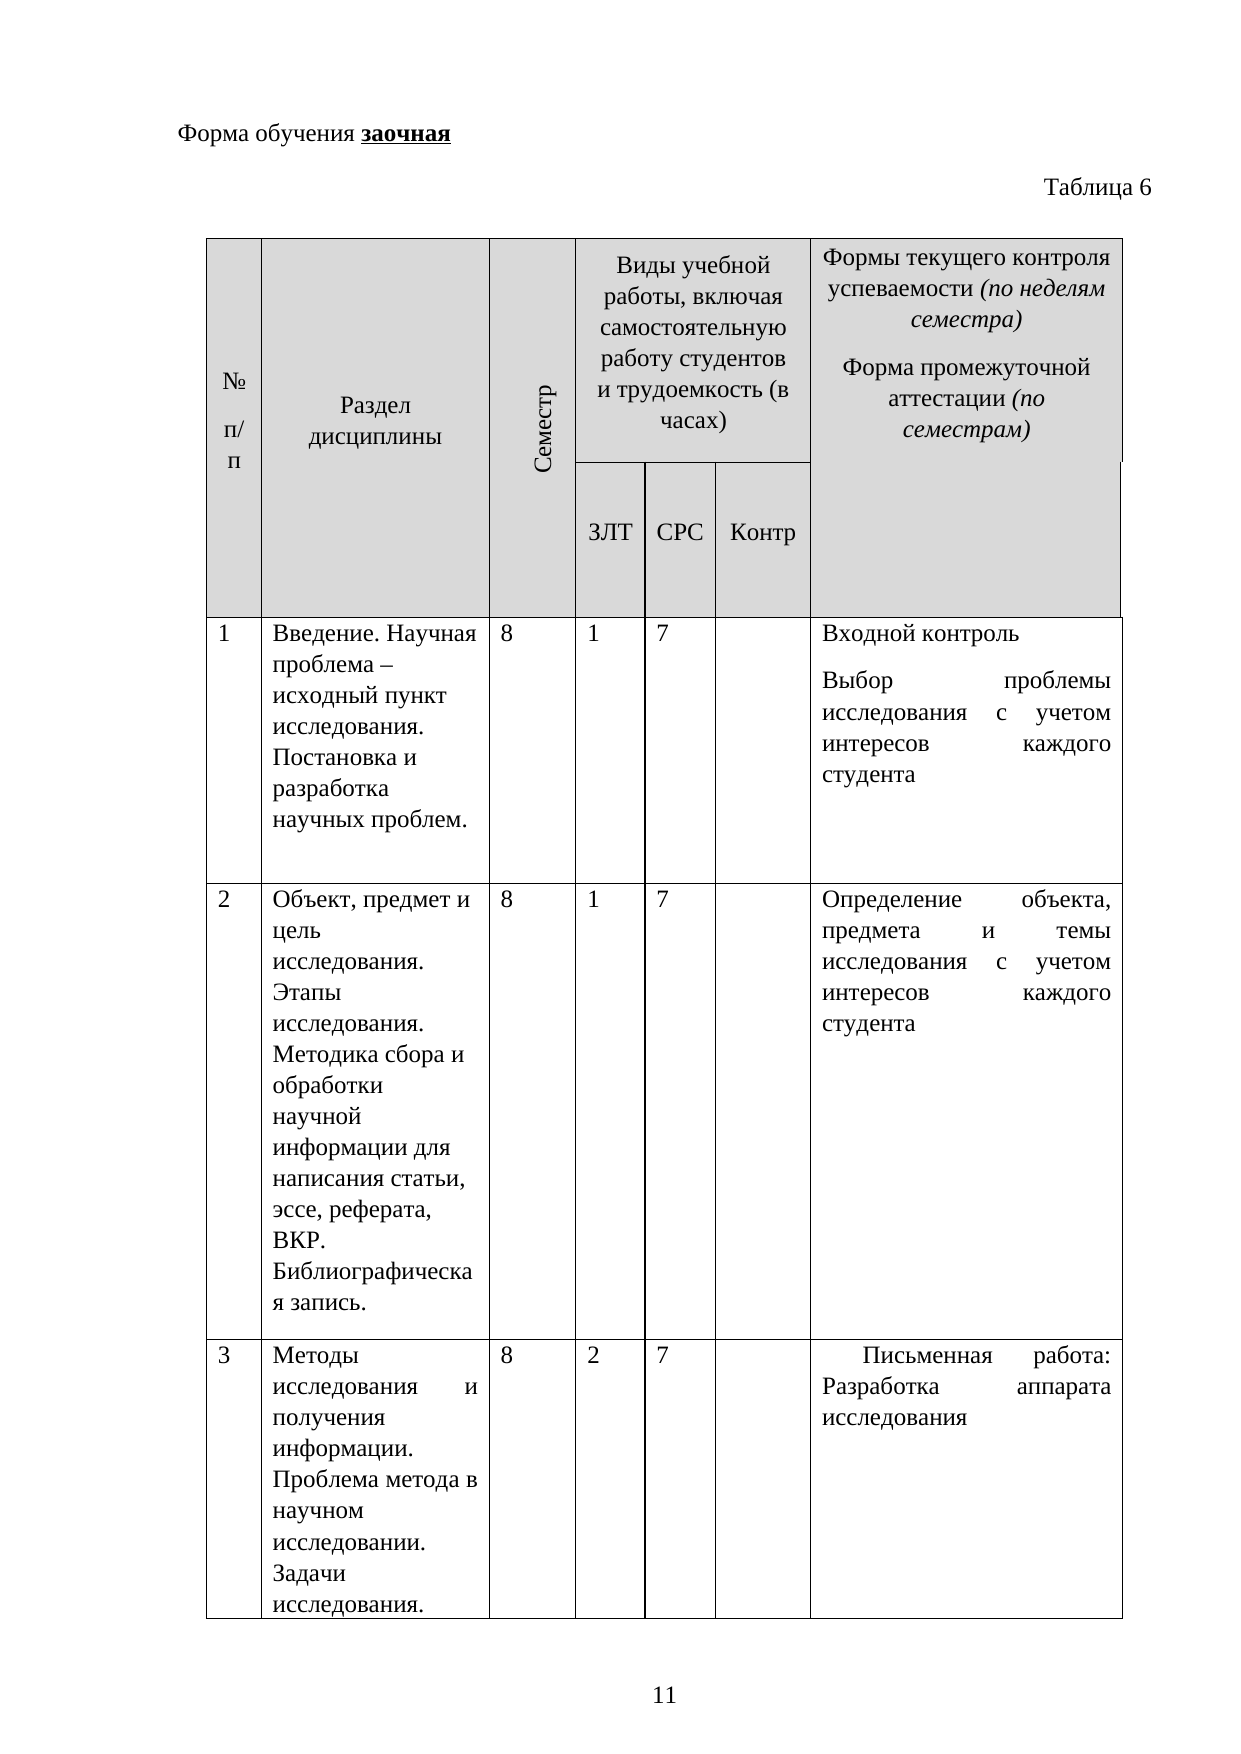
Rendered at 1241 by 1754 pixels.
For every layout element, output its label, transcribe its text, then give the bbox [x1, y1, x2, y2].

table_cell [716, 1340, 810, 1617]
table_cell 2 [576, 1340, 644, 1617]
table_cell 1 [576, 884, 644, 1339]
table_cell 8 [490, 884, 575, 1339]
table_cell 8 [490, 1340, 575, 1617]
table_cell [811, 462, 1120, 617]
table_cell [716, 618, 810, 883]
table_cell Объект, предмет и цель исследования. Этапы исследования. Методика сбора и обработки научной информации для написания статьи, эссе, реферата, ВКР. Библиографическая запись. [262, 884, 489, 1339]
table_cell ЗЛТ [576, 463, 644, 617]
table_cell 7 [646, 1340, 715, 1617]
table_cell 1 [207, 618, 261, 883]
table_header Формы текущего контроля успеваемости (по неделям семестра) Форма промежуточной аттестации (по семестрам) [811, 239, 1122, 462]
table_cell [262, 1340, 489, 1617]
table_cell Введение. Научная проблема – исходный пункт исследования. Постановка и разработка научных проблем. [262, 618, 489, 883]
table_cell 1 [576, 618, 644, 883]
table_cell 2 [207, 884, 261, 1339]
text Таблица 6 [177, 172, 1152, 201]
table_cell Контр [716, 463, 810, 617]
table_cell [716, 884, 810, 1339]
table_cell СРС [646, 463, 715, 617]
table_cell 3 [207, 1340, 261, 1617]
table_cell Определение объекта, предмета и темы исследования с учетом интересов каждого студента [811, 884, 1122, 1339]
table_header Виды учебной работы, включая самостоятельную работу студентов и трудоемкость (в часах) [576, 239, 810, 462]
table_cell 8 [490, 618, 575, 883]
table_cell Входной контроль Выбор проблемы исследования с учетом интересов каждого студента [811, 618, 1122, 883]
text Форма обучения заочная [177, 118, 1152, 147]
table_header Семестр [490, 239, 575, 617]
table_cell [811, 1340, 1122, 1617]
table_cell 7 [646, 618, 715, 883]
table_header № п/п [207, 239, 261, 617]
table_cell 7 [646, 884, 715, 1339]
table_header Раздел дисциплины [262, 239, 489, 617]
